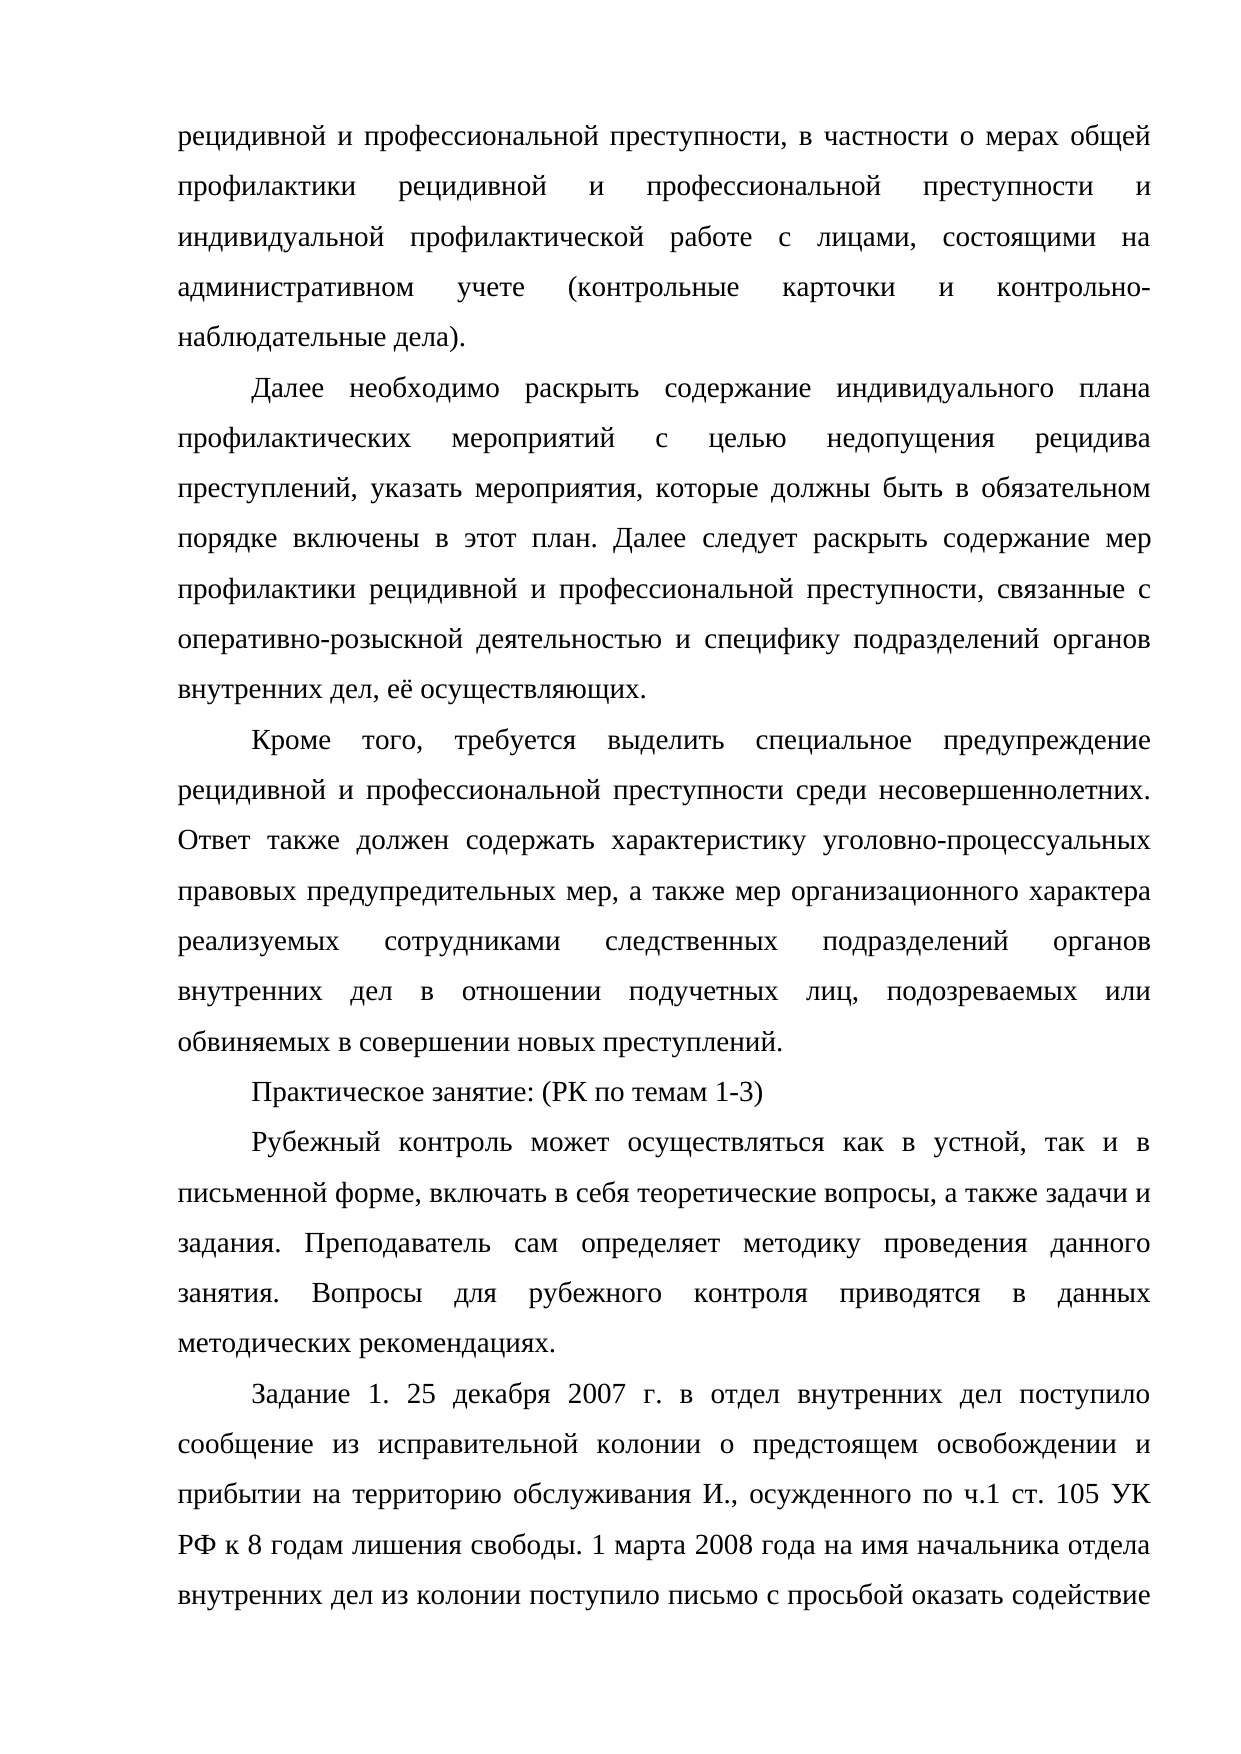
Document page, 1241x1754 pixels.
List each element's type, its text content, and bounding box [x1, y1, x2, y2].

text Далее необходимо раскрыть содержание индивидуального плана профилактических мероприятий с целью недопущения рецидива преступлений, указать мероприятия, которые должны быть в обязательном порядке включены в этот план. Далее следует раскрыть содержание мер профилактики рецидивной и профессиональной преступности, связанные с оперативно-розыскной деятельностью и специфику подразделений органов внутренних дел, её осуществляющих. [177, 370, 1152, 705]
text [177, 1376, 1152, 1611]
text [177, 118, 1152, 353]
text Рубежный контроль может осуществляться как в устной, так и в письменной форме, включать в себя теоретические вопросы, а также задачи и задания. Преподаватель сам определяет методику проведения данного занятия. Вопросы для рубежного контроля приводятся в данных методических рекомендациях. [177, 1124, 1152, 1359]
text Кроме того, требуется выделить специальное предупреждение рецидивной и профессиональной преступности среди несовершеннолетних. Ответ также должен содержать характеристику уголовно-процессуальных правовых предупредительных мер, а также мер организационного характера реализуемых сотрудниками следственных подразделений органов внутренних дел в отношении подучетных лиц, подозреваемых или обвиняемых в совершении новых преступлений. [177, 722, 1152, 1057]
text Практическое занятие: (РК по темам 1-3) [177, 1074, 1152, 1108]
